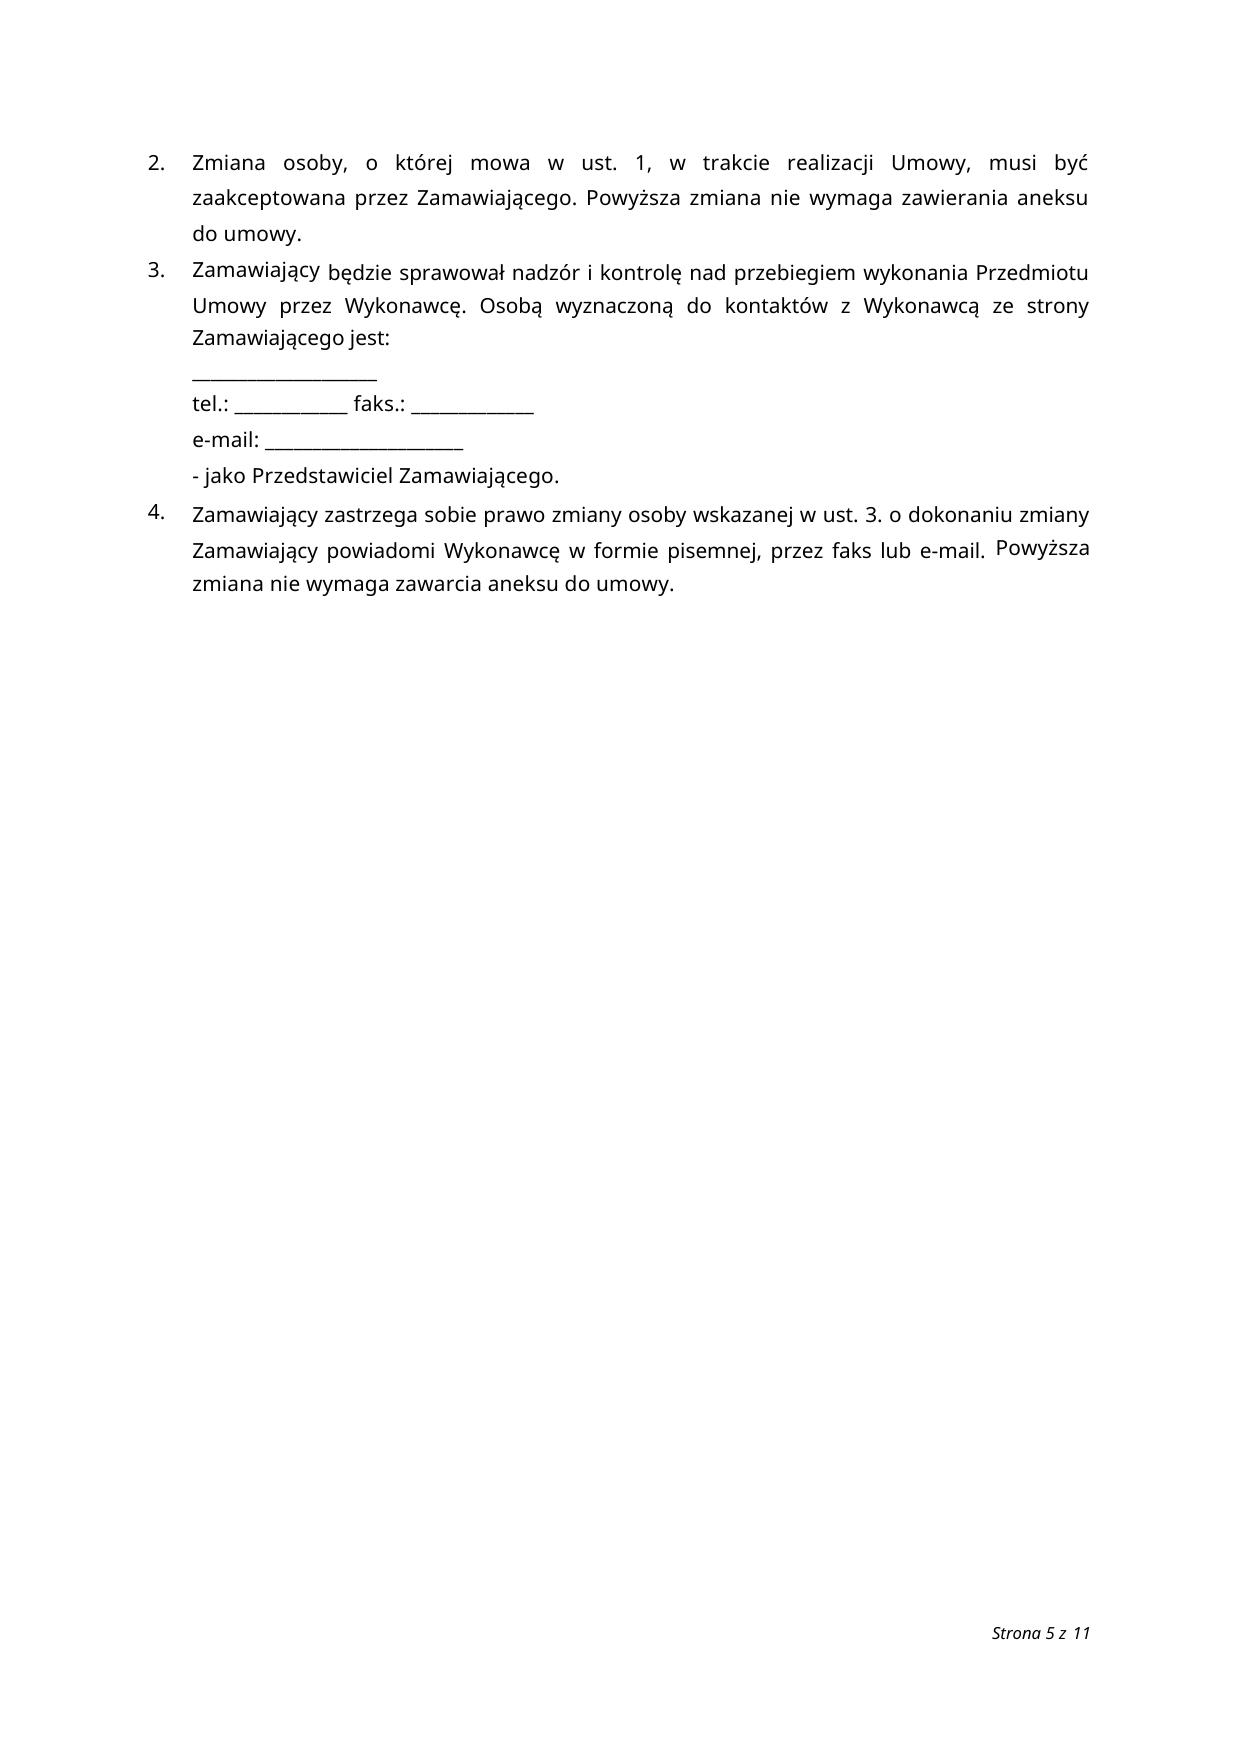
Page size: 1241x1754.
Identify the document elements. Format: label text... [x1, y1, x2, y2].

text ____________________ [148, 356, 1090, 384]
text tel.: ____________ faks.: _____________ [148, 389, 1090, 420]
text 2. Zmiana osoby, o której mowa w ust. 1, w trakcie realizacji Umowy, musi być zaakceptowana przez Zamawiającego. Powyższa zmiana nie wymaga zawierania aneksu do umowy. [148, 148, 1090, 251]
text 3. Zamawiający będzie sprawował nadzór i kontrolę nad przebiegiem wykonania Przedmiotu Umowy przez Wykonawcę. Osobą wyznaczoną do kontaktów z Wykonawcą ze strony Zamawiającego jest: [148, 255, 1090, 352]
text 4. Zamawiający zastrzega sobie prawo zmiany osoby wskazanej w ust. 3. o dokonaniu zmiany Zamawiający powiadomi Wykonawcę w formie pisemnej, przez faks lub e-mail. Powyższa zmiana nie wymaga zawarcia aneksu do umowy. [148, 497, 1090, 600]
text e-mail: _____________________ [192, 425, 1090, 456]
text - jako Przedstawiciel Zamawiającego. [192, 461, 1090, 492]
